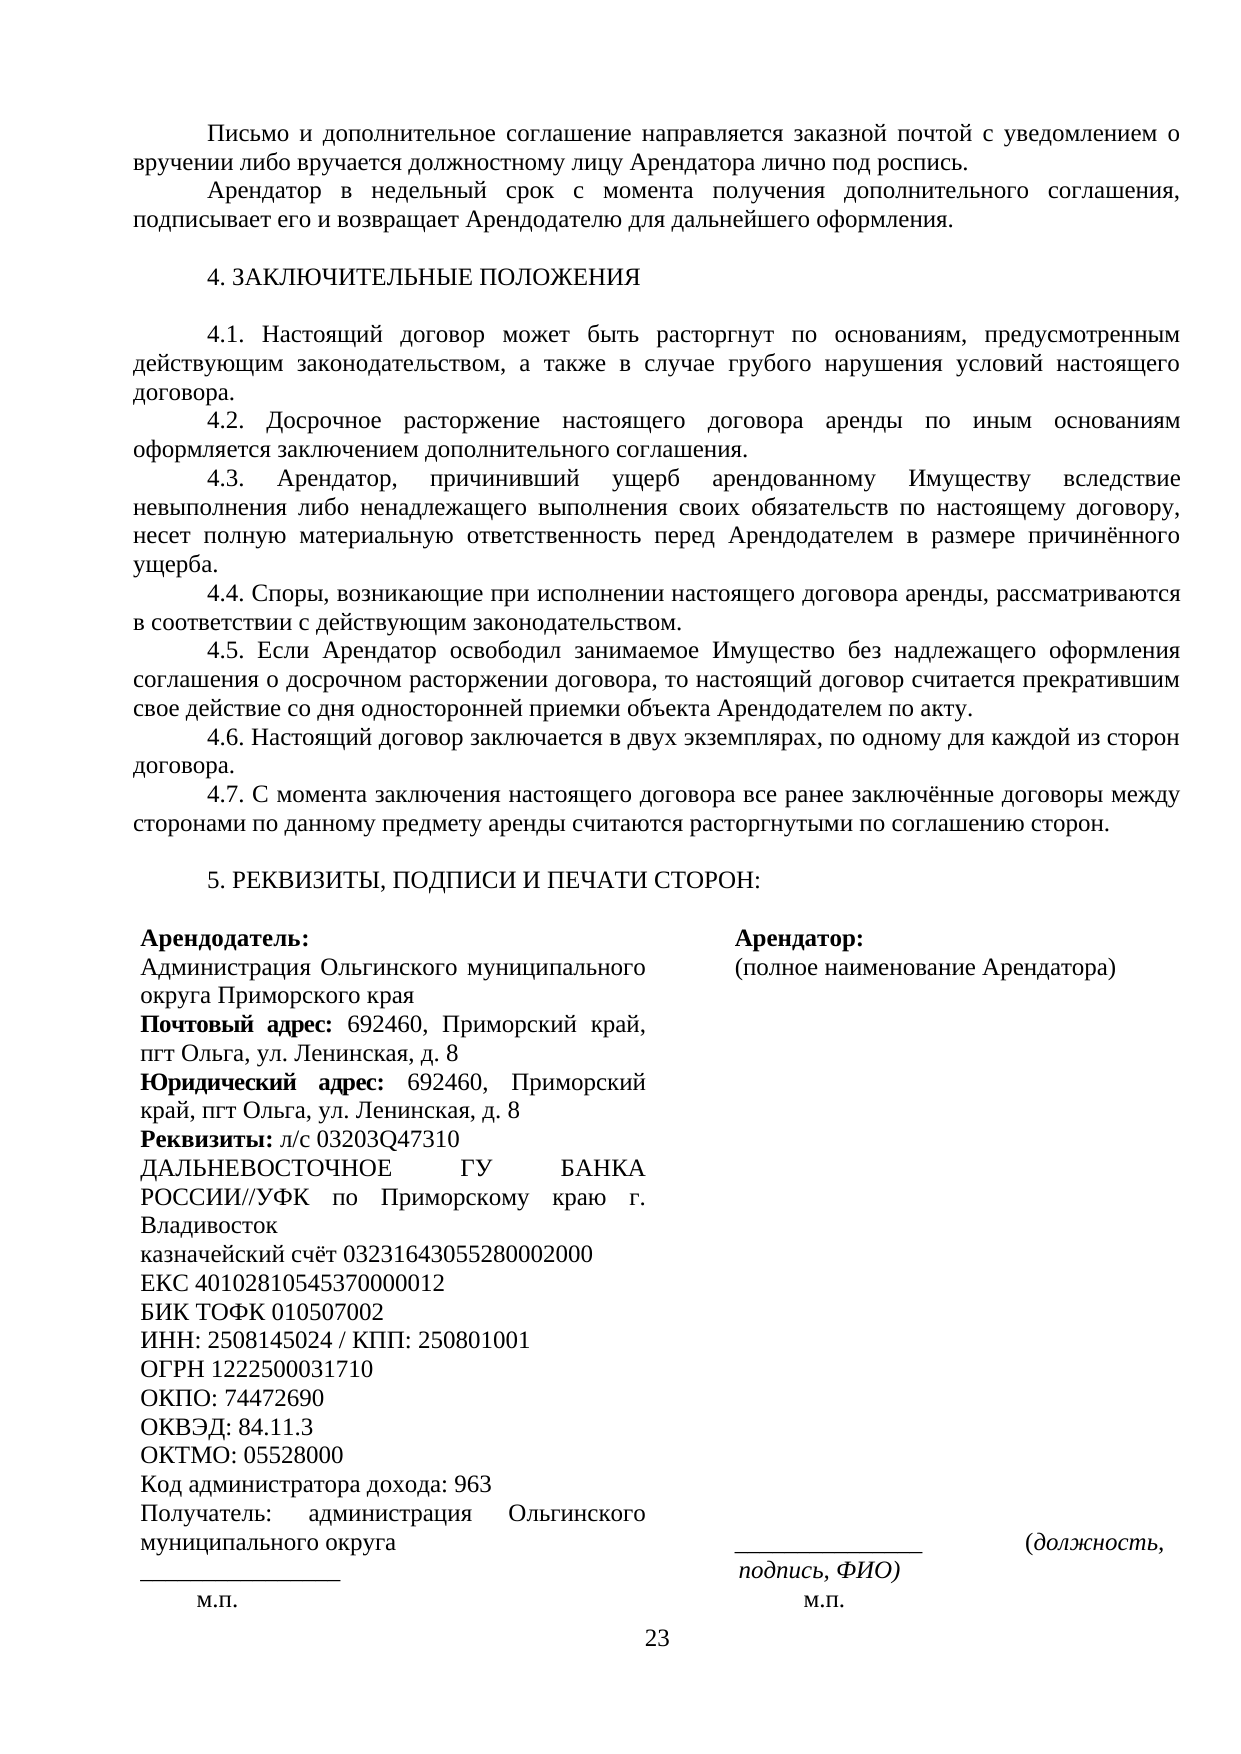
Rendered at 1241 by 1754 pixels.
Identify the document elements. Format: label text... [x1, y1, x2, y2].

text 4.4. Споры, возникающие при исполнении настоящего договора аренды, рассматриваются в соответствии с действующим законодательством. [133, 578, 1181, 636]
text Арендатор в недельный срок с момента получения дополнительного соглашения, подписывает его и возвращает Арендодателю для дальнейшего оформления. [133, 176, 1181, 233]
table_header Арендодатель: Администрация Ольгинского муниципального округа Приморского края [133, 923, 653, 1009]
text 4.2. Досрочное расторжение настоящего договора аренды по иным основаниям оформляется заключением дополнительного соглашения. [133, 406, 1181, 463]
text 4.3. Арендатор, причинивший ущерб арендованному Имуществу вследствие невыполнения либо ненадлежащего выполнения своих обязательств по настоящему договору, несет полную материальную ответственность перед Арендодателем в размере причинённого ущерба. [133, 463, 1181, 578]
text Письмо и дополнительное соглашение направляется заказной почтой с уведомлением о вручении либо вручается должностному лицу Арендатора лично под роспись. [133, 118, 1181, 176]
text 4. ЗАКЛЮЧИТЕЛЬНЫЕ ПОЛОЖЕНИЯ [133, 262, 1181, 291]
text 4.1. Настоящий договор может быть расторгнут по основаниям, предусмотренным действующим законодательством, а также в случае грубого нарушения условий настоящего договора. [133, 319, 1181, 406]
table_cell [653, 1009, 1174, 1613]
text 5. РЕКВИЗИТЫ, ПОДПИСИ И ПЕЧАТИ СТОРОН: [133, 866, 1181, 894]
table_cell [133, 1009, 653, 1613]
table_header Арендатор: (полное наименование Арендатора) [653, 923, 1174, 1009]
text 4.7. С момента заключения настоящего договора все ранее заключённые договоры между сторонами по данному предмету аренды считаются расторгнутыми по соглашению сторон. [133, 779, 1181, 837]
text 4.5. Если Арендатор освободил занимаемое Имущество без надлежащего оформления соглашения о досрочном расторжении договора, то настоящий договор считается прекратившим свое действие со дня односторонней приемки объекта Арендодателем по акту. [133, 636, 1181, 722]
text 4.6. Настоящий договор заключается в двух экземплярах, по одному для каждой из сторон договора. [133, 722, 1181, 779]
